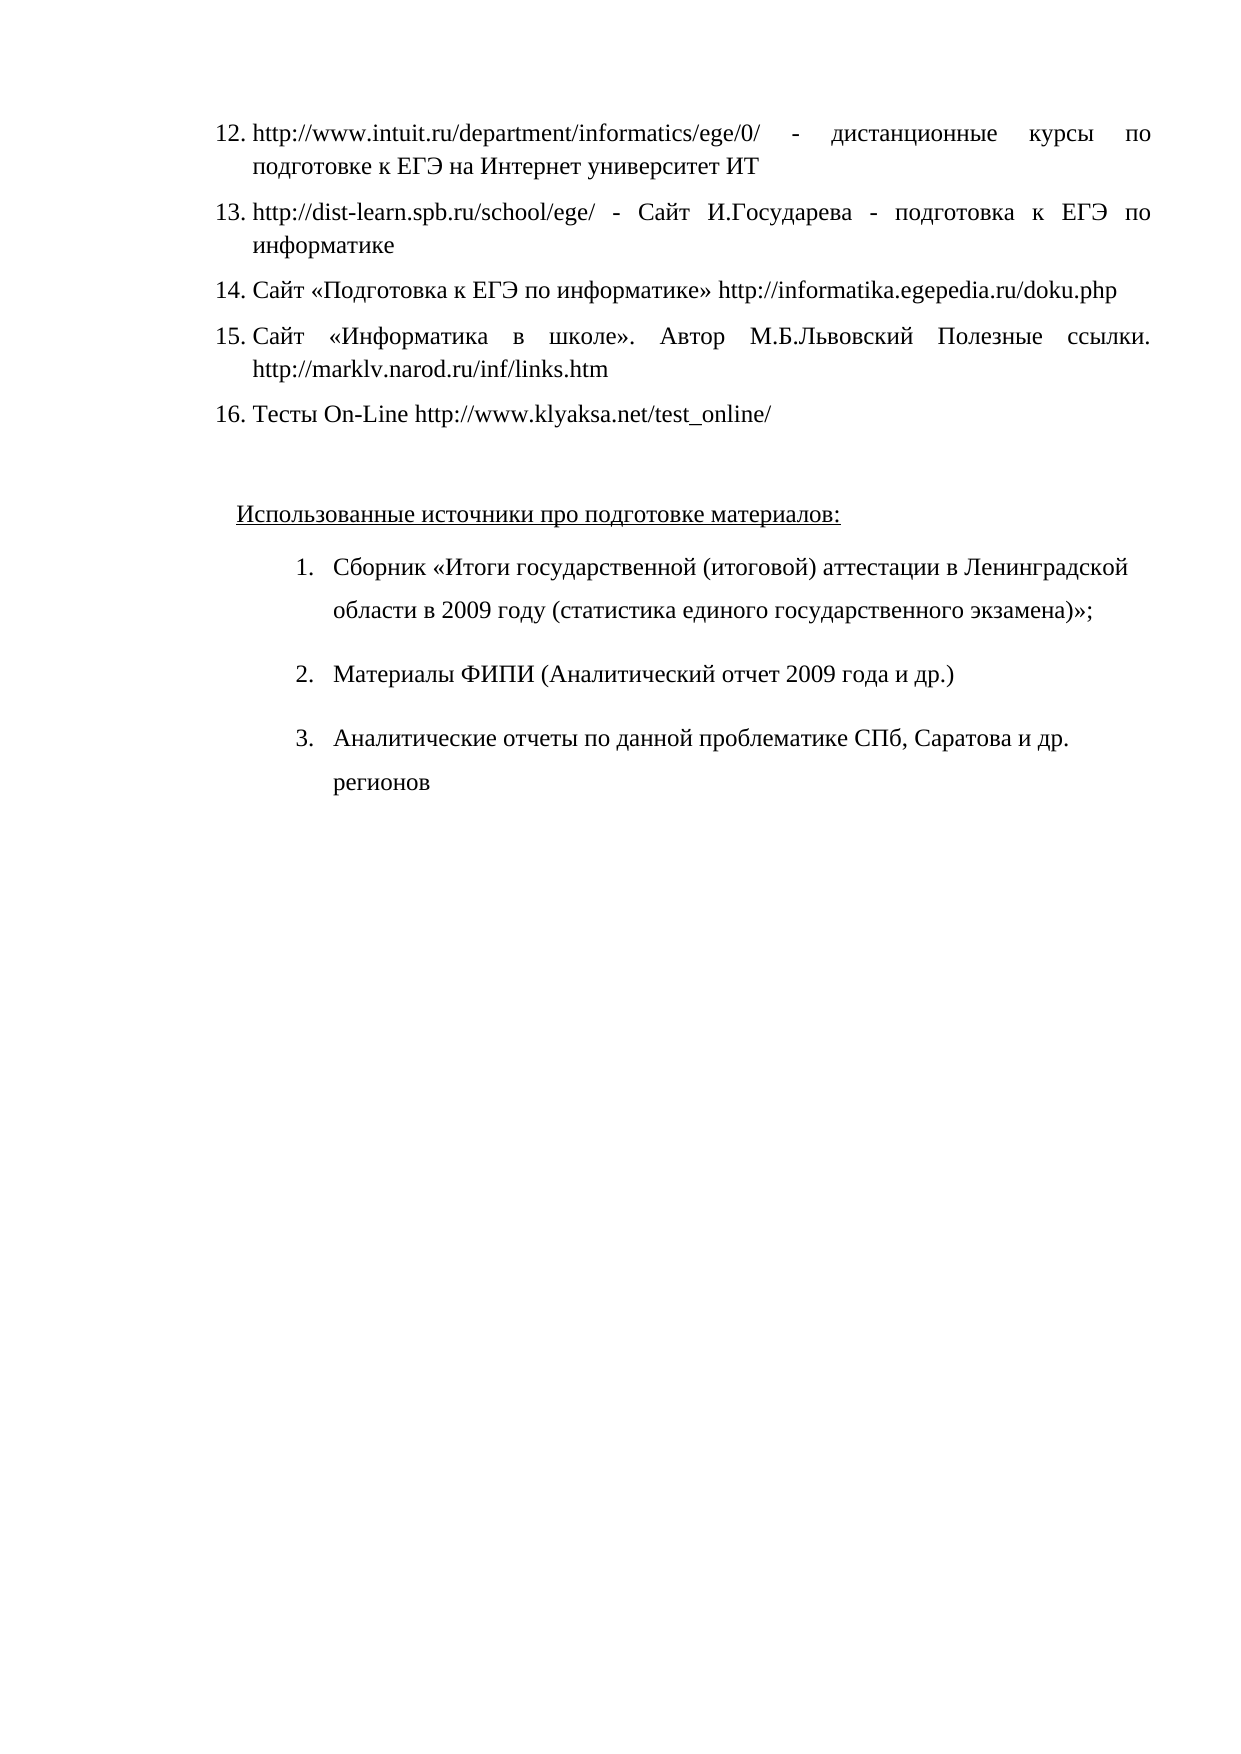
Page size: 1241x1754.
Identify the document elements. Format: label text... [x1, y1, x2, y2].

text Использованные источники про подготовке материалов: [177, 499, 1152, 527]
list http://www.intuit.ru/department/informatics/ege/0/ - дистанционные курсы по подготовке к ЕГЭ на Интернет университет ИТ [215, 118, 1152, 180]
list Сайт «Информатика в школе». Автор М.Б.Львовский Полезные ссылки. http://marklv.narod.ru/inf/links.htm [215, 321, 1152, 382]
list Материалы ФИПИ (Аналитический отчет 2009 года и др.) [295, 659, 1152, 688]
list Сайт «Подготовка к ЕГЭ по информатике» http://informatika.egepedia.ru/doku.php [215, 275, 1152, 304]
list http://dist-learn.spb.ru/school/ege/ - Сайт И.Государева - подготовка к ЕГЭ по информатике [215, 197, 1152, 258]
list Тесты On-Line http://www.klyaksa.net/test_online/ [215, 399, 1152, 428]
list Аналитические отчеты по данной проблематике СПб, Саратова и др. регионов [295, 723, 1152, 795]
list Сборник «Итоги государственной (итоговой) аттестации в Ленинградской области в 2009 году (статистика единого государственного экзамена)»; [295, 552, 1152, 624]
